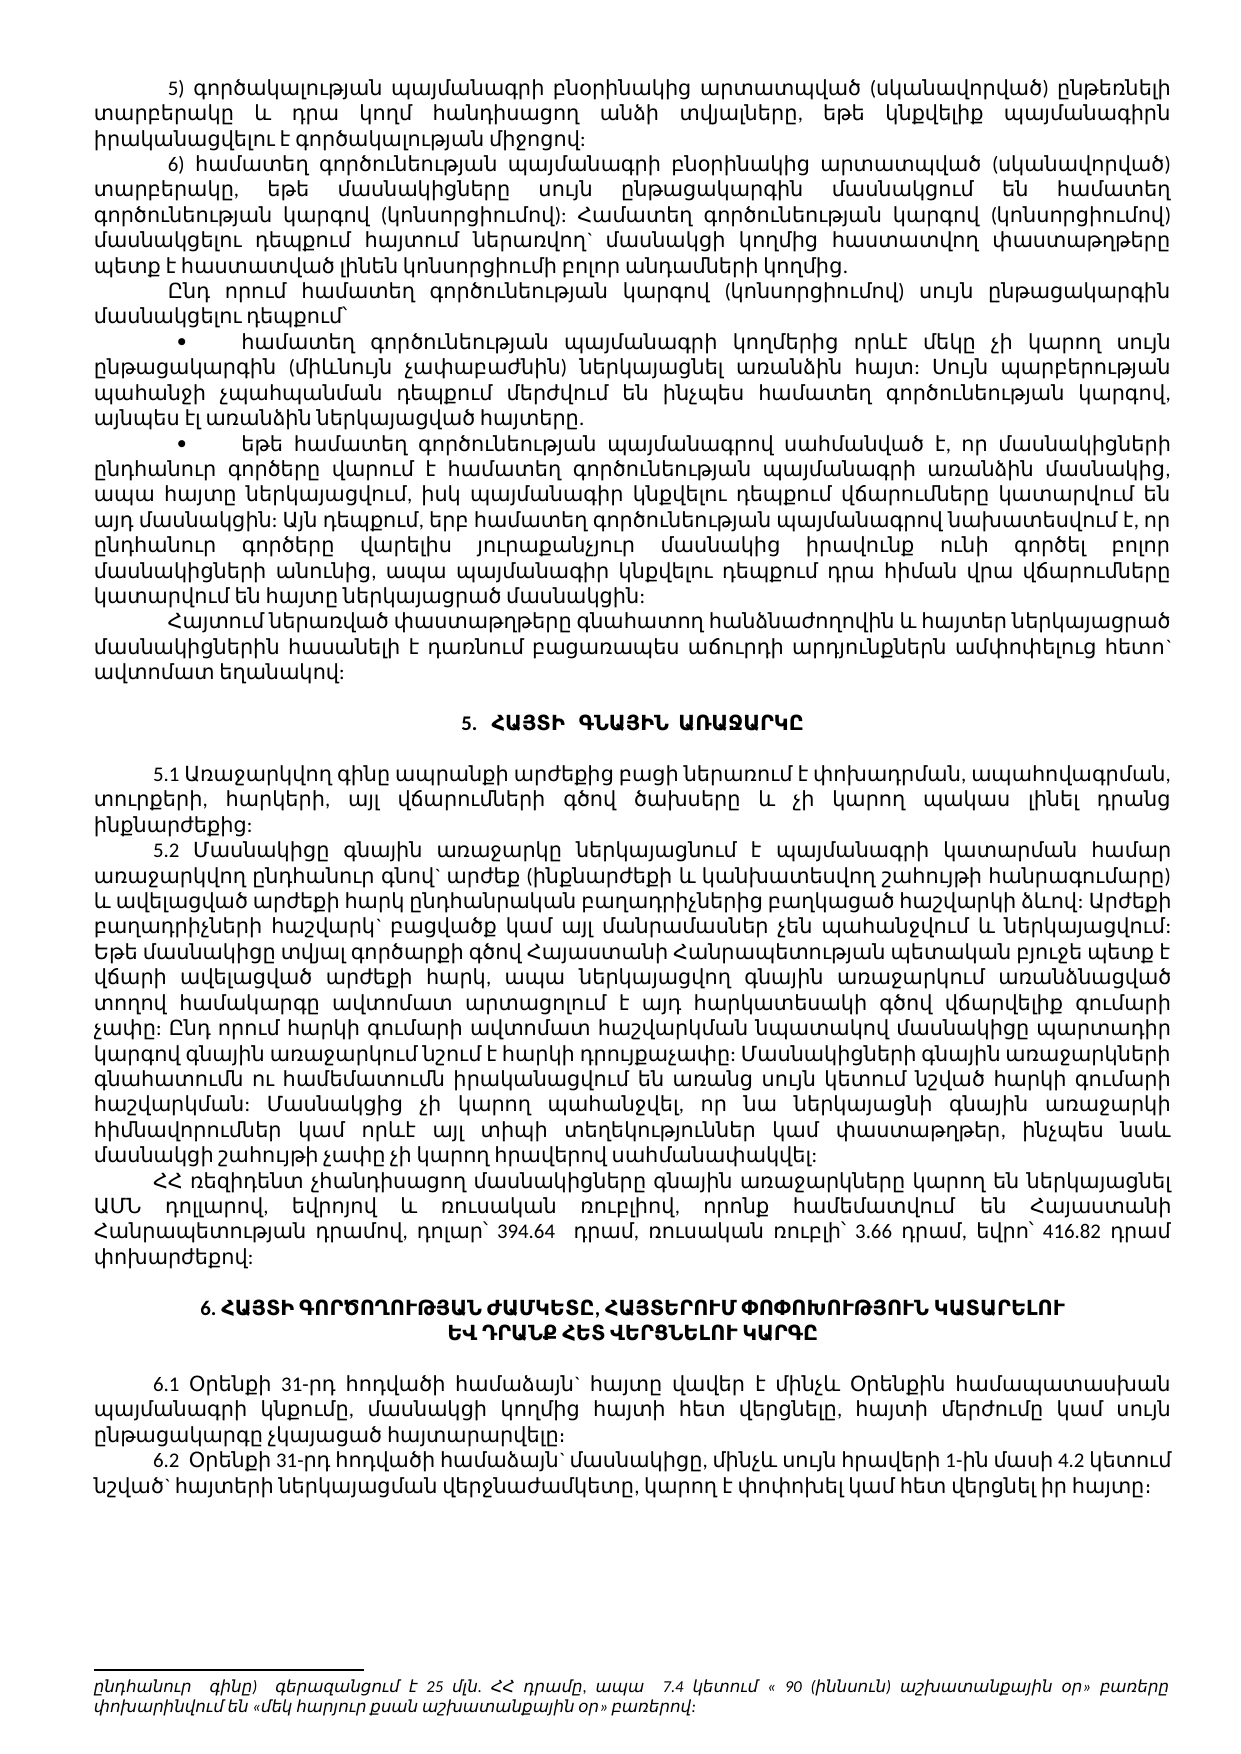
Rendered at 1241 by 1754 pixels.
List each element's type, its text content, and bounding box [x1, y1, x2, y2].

text 6. ՀԱՅՏԻ ԳՈՐԾՈՂՈՒԹՅԱՆ ԺԱՄԿԵՏԸ, ՀԱՅՏԵՐՈՒՄ ՓՈՓՈԽՈՒԹՅՈՒՆ ԿԱՏԱՐԵԼՈՒ [94, 1295, 1171, 1320]
text Հայտում ներառված փաստաթղթերը գնահատող հանձնաժողովին և հայտեր ներկայացրած մասնակիցներին հասանելի է դառնում բացառապես աճուրդի արդյունքներն ամփոփելուց հետո` ավտոմատ եղանակով: [94, 609, 1171, 685]
text 6) համատեղ գործունեության պայմանագրի բնօրինակից արտատպված (սկանավորված) տարբերակը, եթե մասնակիցները սույն ընթացակարգին մասնակցում են համատեղ գործունեության կարգով (կոնսորցիումով): Համատեղ գործունեության կարգով (կոնսորցիումով) մասնակցելու դեպքում հայտում ներառվող` մասնակցի կողմից հաստատվող փաստաթղթերը պետք է հաստատված լինեն կոնսորցիումի բոլոր անդամների կողմից. [94, 151, 1171, 278]
text 5) գործակալության պայմանագրի բնօրինակից արտատպված (սկանավորված) ընթեռնելի տարբերակը և դրա կողմ հանդիսացող անձի տվյալները, եթե կնքվելիք պայմանագիրն իրականացվելու է գործակալության միջոցով: [94, 75, 1171, 151]
text ՀՀ ռեզիդենտ չհանդիսացող մասնակիցները գնային առաջարկները կարող են ներկայացնել ԱՄՆ դոլլարով, եվրոյով և ռուսական ռուբլիով, որոնք համեմատվում են Հայաստանի Հանրապետության դրամով, դոլար՝ 394.64 դրամ, ռուսական ռուբլի՝ 3.66 դրամ, եվրո՝ 416.82 դրամ փոխարժեքով: [94, 1168, 1171, 1269]
text 6.1 Օրենքի 31-րդ հոդվածի համաձայն` հայտը վավեր է մինչև Օրենքին համապատասխան պայմանագրի կնքումը, մասնակցի կողմից հայտի հետ վերցնելը, հայտի մերժումը կամ սույն ընթացակարգը չկայացած հայտարարվելը։ [94, 1371, 1171, 1447]
text 6.2 Օրենքի 31-րդ հոդվածի համաձայն` մասնակիցը, մինչև սույն հրավերի 1-ին մասի 4.2 կետում նշված` հայտերի ներկայացման վերջնաժամկետը, կարող է փոփոխել կամ հետ վերցնել իր հայտը։ [94, 1447, 1171, 1498]
list եթե համատեղ գործունեության պայմանագրով սահմանված է, որ մասնակիցների ընդհանուր գործերը վարում է համատեղ գործունեության պայմանագրի առանձին մասնակից, ապա հայտը ներկայացվում, իսկ պայմանագիր կնքվելու դեպքում վճարումները կատարվում են այդ մասնակցին: Այն դեպքում, երբ համատեղ գործունեության պայմանագրով նախատեսվում է, որ ընդհանուր գործերը վարելիս յուրաքանչյուր մասնակից իրավունք ունի գործել բոլոր մասնակիցների անունից, ապա պայմանագիր կնքվելու դեպքում դրա հիման վրա վճարումները կատարվում են հայտը ներկայացրած մասնակցին: [94, 431, 1171, 609]
text ԵՎ ԴՐԱՆՔ ՀԵՏ ՎԵՐՑՆԵԼՈՒ ԿԱՐԳԸ [94, 1320, 1171, 1346]
text 5.1 Առաջարկվող գինը ապրանքի արժեքից բացի ներառում է փոխադրման, ապահովագրման, տուրքերի, հարկերի, այլ վճարումների գծով ծախսերը և չի կարող պակաս լինել դրանց ինքնարժեքից: [94, 761, 1171, 837]
list համատեղ գործունեության պայմանագրի կողմերից որևէ մեկը չի կարող սույն ընթացակարգին (միևնույն չափաբաժնին) ներկայացնել առանձին հայտ: Սույն պարբերության պահանջի չպահպանման դեպքում մերժվում են ինչպես համատեղ գործունեության կարգով, այնպես էլ առանձին ներկայացված հայտերը. [94, 329, 1171, 431]
text 5.2 Մասնակիցը գնային առաջարկը ներկայացնում է պայմանագրի կատարման համար առաջարկվող ընդհանուր գնով` արժեք (ինքնարժեքի և կանխատեսվող շահույթի հանրագումարը) և ավելացված արժեքի հարկ ընդհանրական բաղադրիչներից բաղկացած հաշվարկի ձևով: Արժեքի բաղադրիչների հաշվարկ` բացվածք կամ այլ մանրամասներ չեն պահանջվում և ներկայացվում: Եթե մասնակիցը տվյալ գործարքի գծով Հայաստանի Հանրապետության պետական բյուջե պետք է վճարի ավելացված արժեքի հարկ, ապա ներկայացվող գնային առաջարկում առանձնացված տողով համակարգը ավտոմատ արտացոլում է այդ հարկատեսակի գծով վճարվելիք գումարի չափը: Ընդ որում հարկի գումարի ավտոմատ հաշվարկման նպատակով մասնակիցը պարտադիր կարգով գնային առաջարկում նշում է հարկի դրույքաչափը: Մասնակիցների գնային առաջարկների գնահատումն ու համեմատումն իրականացվում են առանց սույն կետում նշված հարկի գումարի հաշվարկման: Մասնակցից չի կարող պահանջվել, որ նա ներկայացնի գնային առաջարկի հիմնավորումներ կամ որևէ այլ տիպի տեղեկություններ կամ փաստաթղթեր, ինչպես նաև մասնակցի շահույթի չափը չի կարող հրավերով սահմանափակվել: [94, 837, 1171, 1168]
text Ընդ որում համատեղ գործունեության կարգով (կոնսորցիումով) սույն ընթացակարգին մասնակցելու դեպքում՝ [94, 278, 1171, 329]
text 5. ՀԱՅՏԻ ԳՆԱՅԻՆ ԱՌԱՋԱՐԿԸ [94, 710, 1171, 736]
